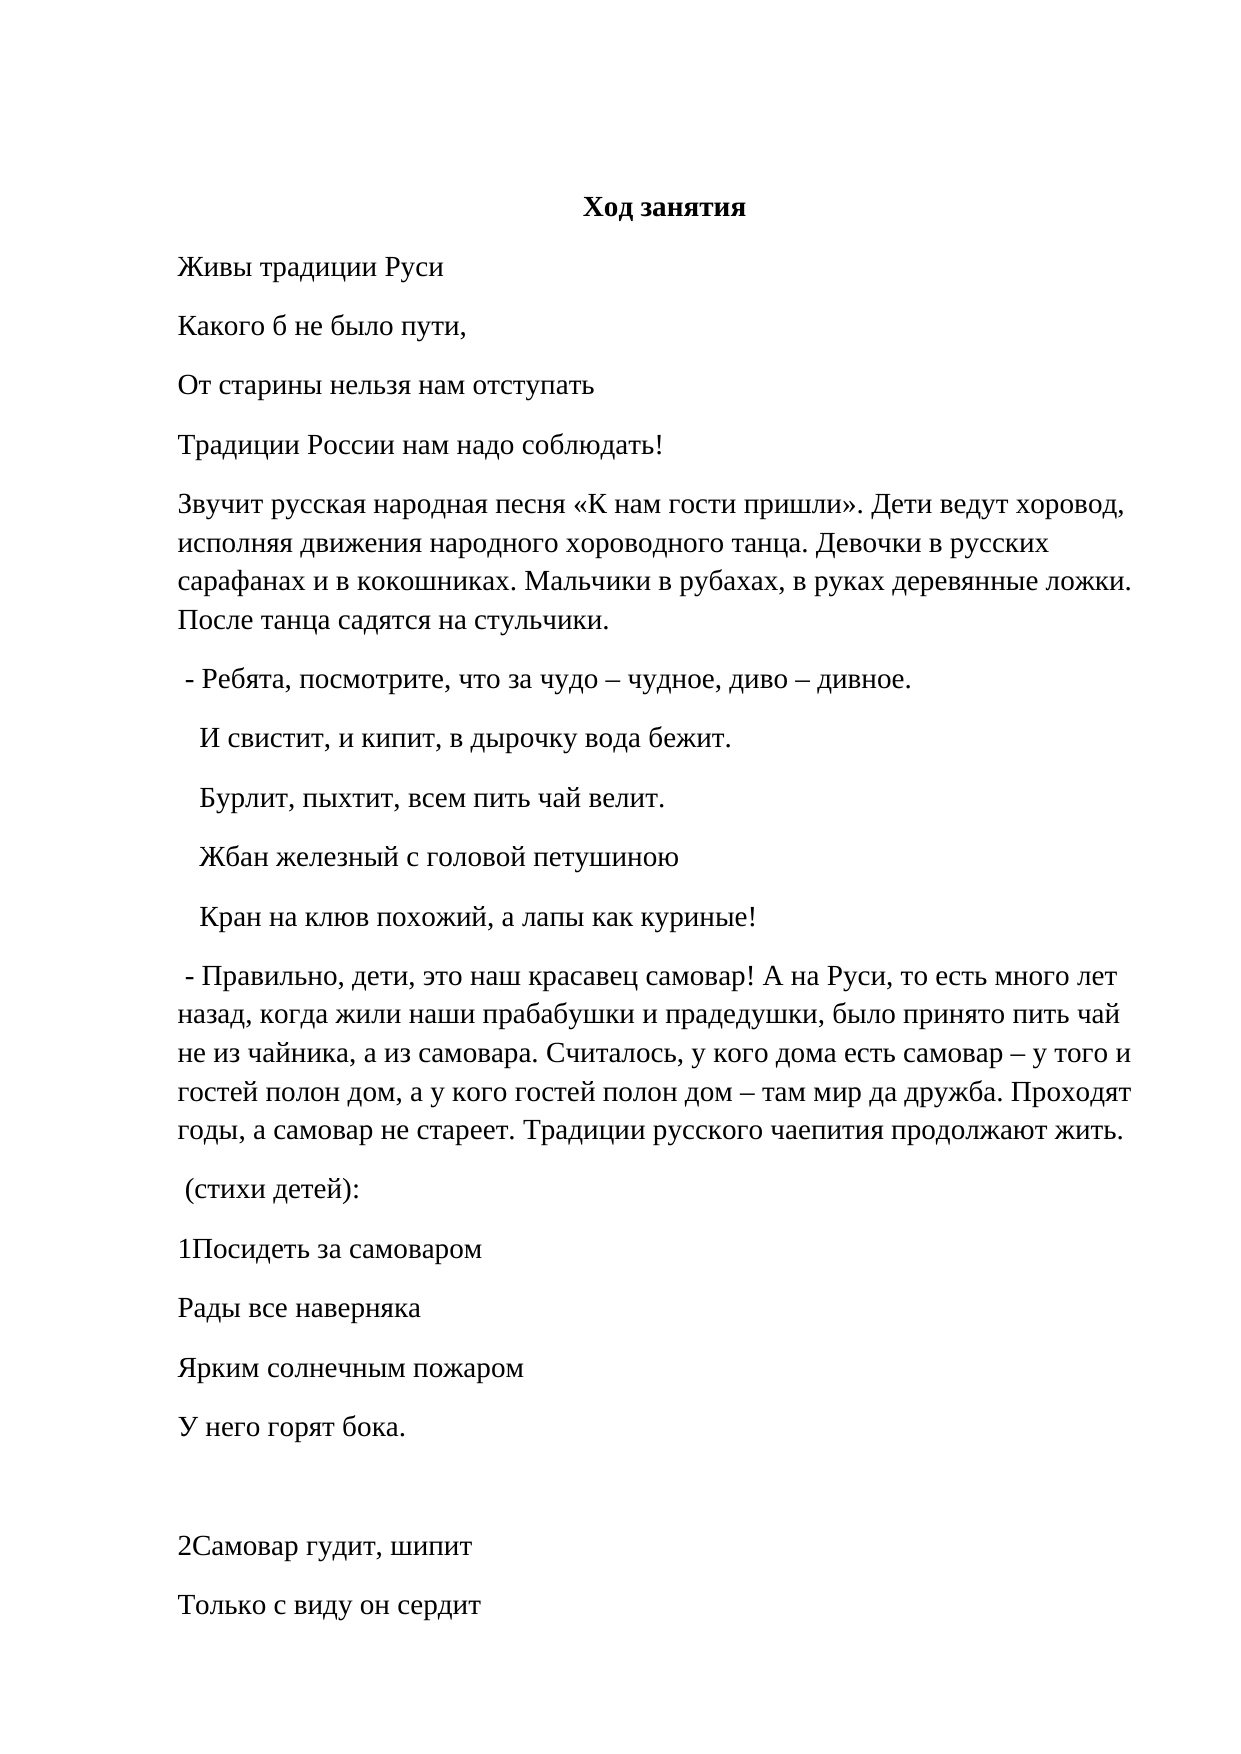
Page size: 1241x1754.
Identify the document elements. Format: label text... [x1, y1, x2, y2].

text - Правильно, дети, это наш красавец самовар! А на Руси, то есть много лет назад, когда жили наши прабабушки и прадедушки, было принято пить чай не из чайника, а из самовара. Считалось, у кого дома есть самовар – у того и гостей полон дом, а у кого гостей полон дом – там мир да дружба. Проходят годы, а самовар не стареет. Традиции русского чаепития продолжают жить. [177, 958, 1152, 1146]
text - Ребята, посмотрите, что за чудо – чудное, диво – дивное. [177, 661, 1152, 695]
text От старины нельзя нам отступать [177, 367, 1152, 401]
text Какого б не было пути, [177, 308, 1152, 342]
text 1Посидеть за самоваром [177, 1231, 1152, 1264]
text Жбан железный с головой петушиною [177, 839, 1152, 873]
text Звучит русская народная песня «К нам гости пришли». Дети ведут хоровод, исполняя движения народного хороводного танца. Девочки в русских сарафанах и в кокошниках. Мальчики в рубахах, в руках деревянные ложки. После танца садятся на стульчики. [177, 486, 1152, 635]
text И свистит, и кипит, в дырочку вода бежит. [177, 721, 1152, 754]
text 2Самовар гудит, шипит [177, 1528, 1152, 1561]
text Ярким солнечным пожаром [177, 1350, 1152, 1383]
text Кран на клюв похожий, а лапы как куриные! [177, 899, 1152, 932]
text Бурлит, пыхтит, всем пить чай велит. [177, 780, 1152, 813]
text Живы традиции Руси [177, 249, 1152, 282]
text У него горят бока. [177, 1409, 1152, 1443]
text Традиции России нам надо соблюдать! [177, 427, 1152, 460]
text Рады все наверняка [177, 1290, 1152, 1324]
text Только с виду он сердит [177, 1587, 1152, 1621]
text (стихи детей): [177, 1172, 1152, 1205]
text Ход занятия [177, 189, 1152, 223]
